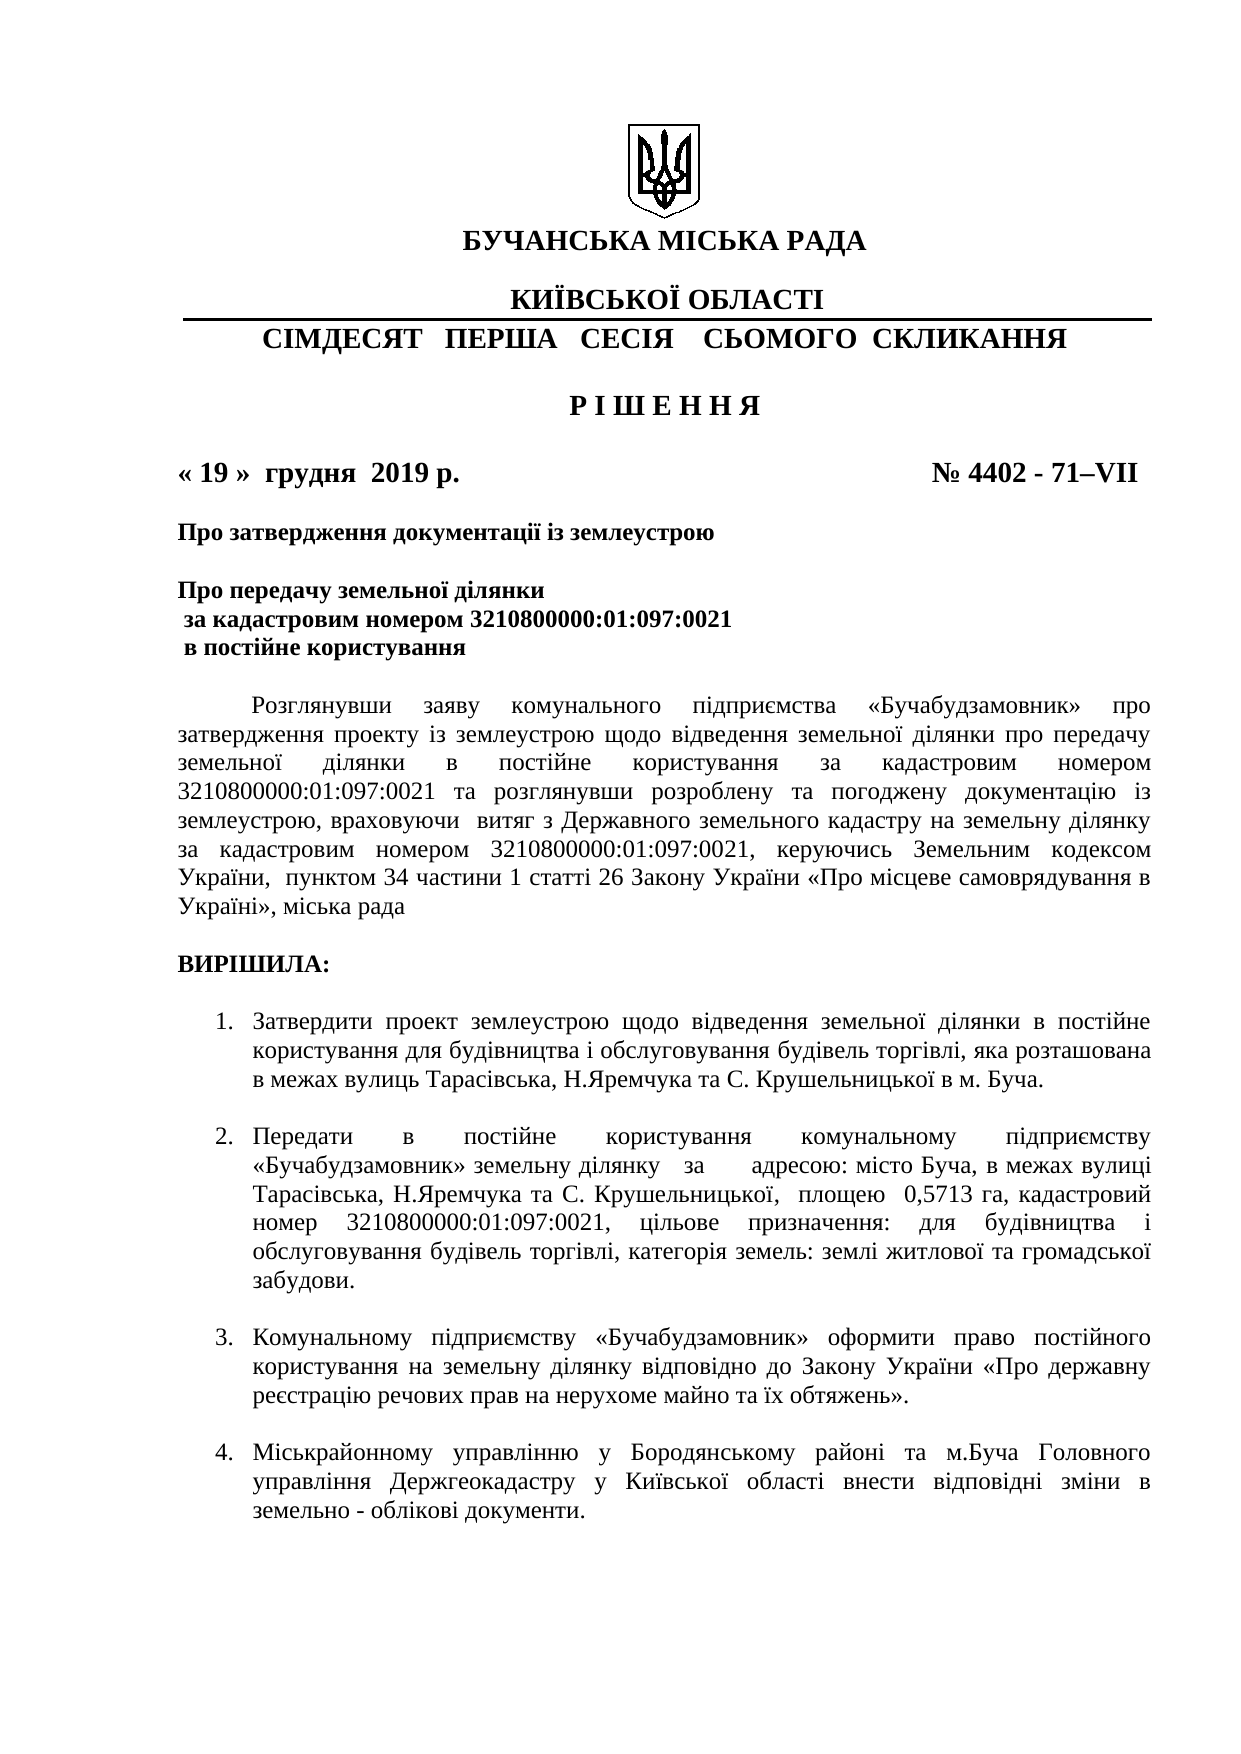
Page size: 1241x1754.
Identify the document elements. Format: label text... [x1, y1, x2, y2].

text СІМДЕСЯТ ПЕРША СЕСІЯ СЬОМОГО СКЛИКАННЯ [177, 321, 1152, 354]
list Комунальному підприємству «Бучабудзамовник» оформити право постійного користування на земельну ділянку відповідно до Закону України «Про державну реєстрацію речових прав на нерухоме майно та їх обтяжень». [215, 1322, 1152, 1409]
list Міськрайонному управлінню у Бородянському районі та м.Буча Головного управління Держгеокадастру у Київської області внести відповідні зміни в земельно - облікові документи. [215, 1437, 1152, 1524]
list Передати в постійне користування комунальному підприємству «Бучабудзамовник» земельну ділянку за адресою: місто Буча, в межах вулиці Тарасівська, Н.Яремчука та С. Крушельницької, площею 0,5713 га, кадастровий номер 3210800000:01:097:0021, цільове призначення: для будівництва і обслуговування будівель торгівлі, категорія земель: землі житлової та громадської забудови. [215, 1121, 1152, 1294]
text КИЇВСЬКОЇ ОБЛАСТІ [183, 282, 1152, 318]
text Р І Ш Е Н Н Я [177, 388, 1152, 422]
text БУЧАНСЬКА МІСЬКА РАДА [177, 223, 1152, 256]
text ВИРІШИЛА: [177, 949, 1152, 977]
list Затвердити проект землеустрою щодо відведення земельної ділянки в постійне користування для будівництва і обслуговування будівель торгівлі, яка розташована в межах вулиць Тарасівська, Н.Яремчука та С. Крушельницької в м. Буча. [215, 1006, 1152, 1092]
text Про затвердження документації із землеустрою [177, 517, 1152, 546]
text Розглянувши заяву комунального підприємства «Бучабудзамовник» про затвердження проекту із землеустрою щодо відведення земельної ділянки про передачу земельної ділянки в постійне користування за кадастровим номером 3210800000:01:097:0021 та розглянувши розроблену та погоджену документацію із землеустрою, враховуючи витяг з Державного земельного кадастру на земельну ділянку за кадастровим номером 3210800000:01:097:0021, керуючись Земельним кодексом України, пунктом 34 частини 1 статті 26 Закону України «Про місцеве самоврядування в Україні», міська рада [177, 690, 1152, 920]
text в постійне користування [177, 632, 1152, 661]
text Про передачу земельної ділянки [177, 575, 1152, 604]
text « 19 » грудня 2019 р. № 4402 - 71–VІІ [177, 455, 1152, 489]
text за кадастровим номером 3210800000:01:097:0021 [177, 604, 1152, 632]
